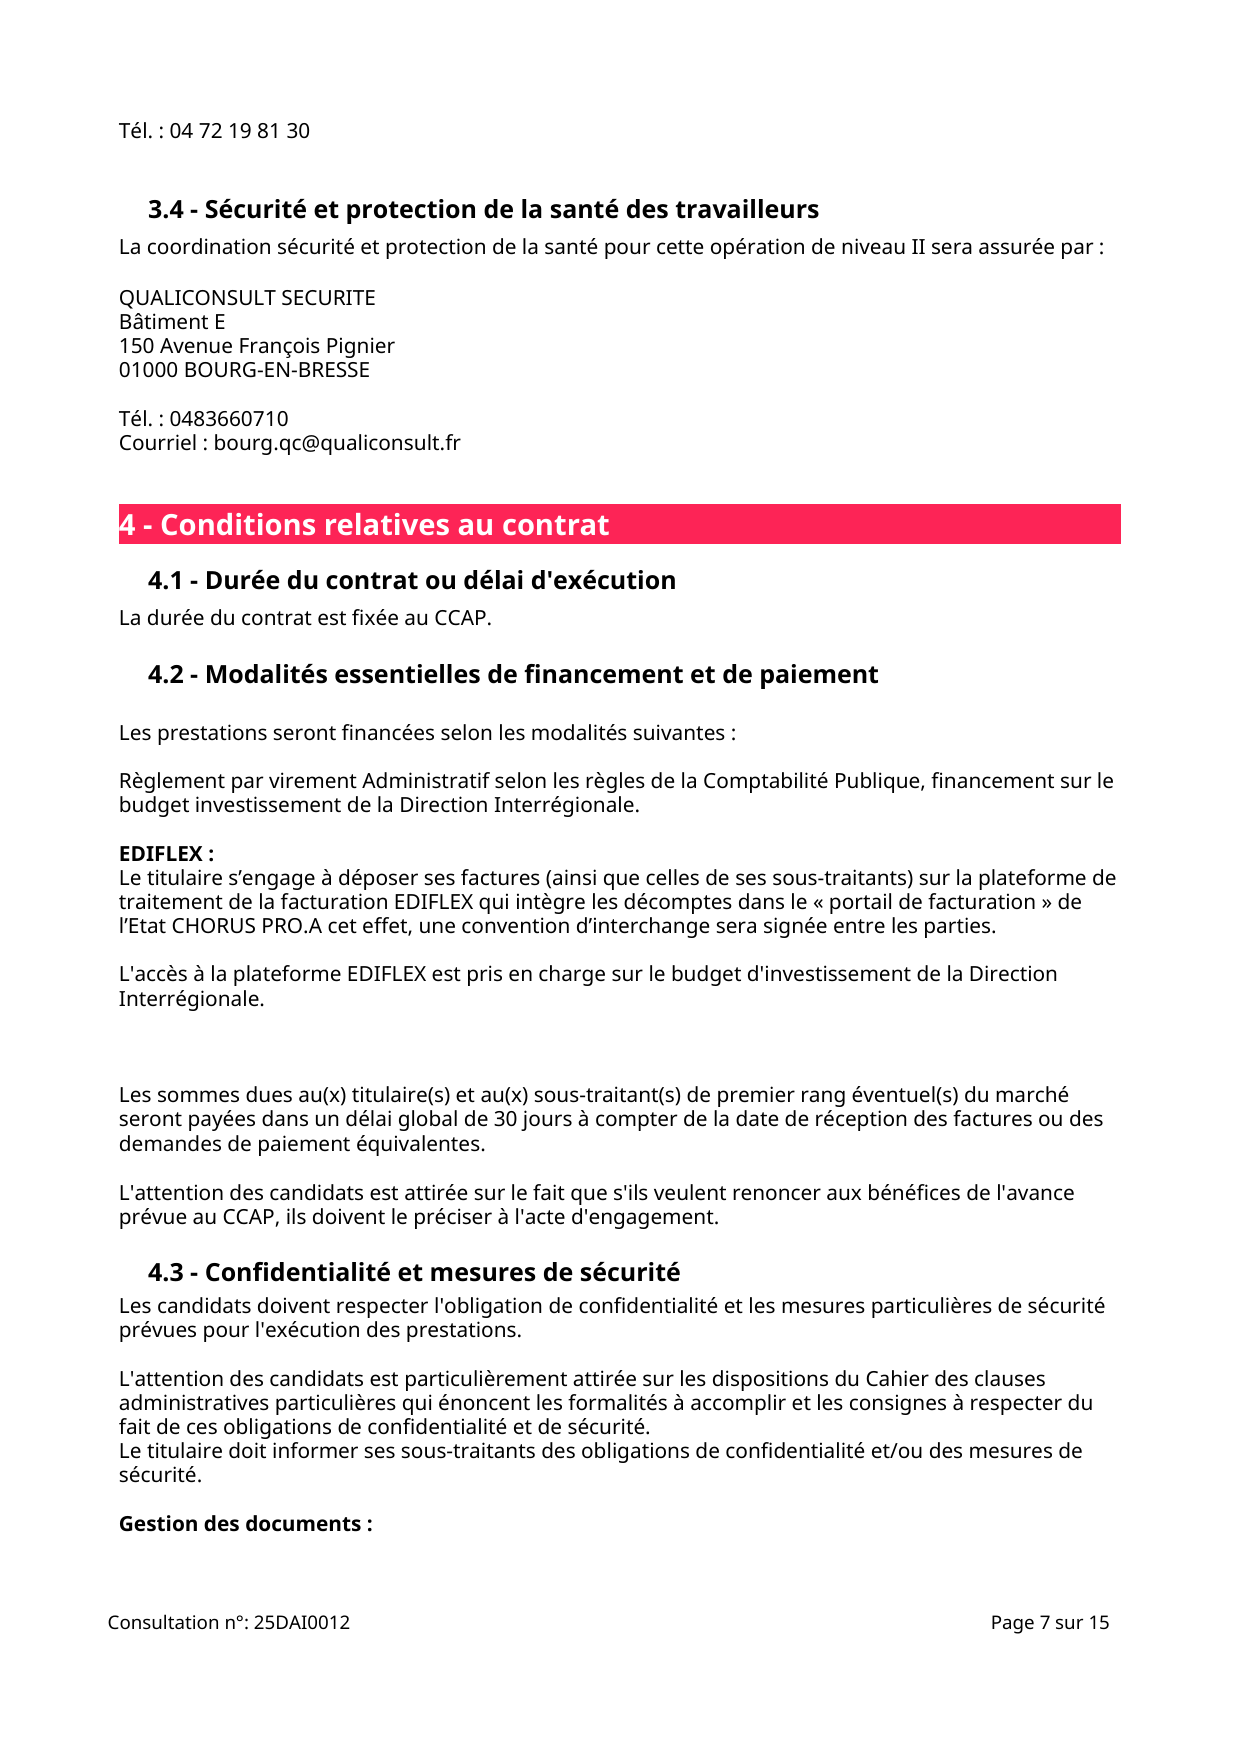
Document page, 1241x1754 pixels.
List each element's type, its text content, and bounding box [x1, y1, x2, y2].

text Tél. : 0483660710 [119, 407, 1121, 431]
subtitle 4.1 - Durée du contrat ou délai d'exécution [148, 563, 1121, 597]
text L'attention des candidats est particulièrement attirée sur les dispositions du Cahier des clauses administratives particulières qui énoncent les formalités à accomplir et les consignes à respecter du fait de ces obligations de confidentialité et de sécurité. [119, 1367, 1121, 1439]
text Le titulaire s’engage à déposer ses factures (ainsi que celles de ses sous-traitants) sur la plateforme de traitement de la facturation EDIFLEX qui intègre les décomptes dans le « portail de facturation » de l’Etat CHORUS PRO.A cet effet, une convention d’interchange sera signée entre les parties. [119, 866, 1121, 938]
subtitle 4 - Conditions relatives au contrat [119, 504, 1121, 544]
text L'accès à la plateforme EDIFLEX est pris en charge sur le budget d'investissement de la Direction Interrégionale. [119, 962, 1121, 1011]
text Gestion des documents : [119, 1512, 1121, 1536]
text Les prestations seront financées selon les modalités suivantes : [119, 721, 1121, 745]
text EDIFLEX : [119, 842, 1121, 866]
text Courriel : bourg.qc@qualiconsult.fr [119, 431, 1121, 455]
text Le titulaire doit informer ses sous-traitants des obligations de confidentialité et/ou des mesures de sécurité. [119, 1439, 1121, 1488]
subtitle 4.3 - Confidentialité et mesures de sécurité [148, 1254, 1121, 1288]
text La coordination sécurité et protection de la santé pour cette opération de niveau II sera assurée par : [119, 232, 1121, 261]
subtitle 4.2 - Modalités essentielles de financement et de paiement [148, 656, 1121, 690]
text 01000 BOURG-EN-BRESSE [119, 358, 1121, 382]
text Règlement par virement Administratif selon les règles de la Comptabilité Publique, financement sur le budget investissement de la Direction Interrégionale. [119, 769, 1121, 817]
text 150 Avenue François Pignier [119, 334, 1121, 358]
text Les sommes dues au(x) titulaire(s) et au(x) sous-traitant(s) de premier rang éventuel(s) du marché seront payées dans un délai global de 30 jours à compter de la date de réception des factures ou des demandes de paiement équivalentes. [119, 1083, 1121, 1156]
text QUALICONSULT SECURITE [119, 286, 1121, 310]
text Tél. : 04 72 19 81 30 [119, 119, 1121, 143]
text L'attention des candidats est attirée sur le fait que s'ils veulent renoncer aux bénéfices de l'avance prévue au CCAP, ils doivent le préciser à l'acte d'engagement. [119, 1181, 1121, 1229]
text Les candidats doivent respecter l'obligation de confidentialité et les mesures particulières de sécurité prévues pour l'exécution des prestations. [119, 1294, 1121, 1343]
text La durée du contrat est fixée au CCAP. [119, 603, 1121, 631]
subtitle 3.4 - Sécurité et protection de la santé des travailleurs [148, 192, 1121, 226]
text Bâtiment E [119, 310, 1121, 334]
